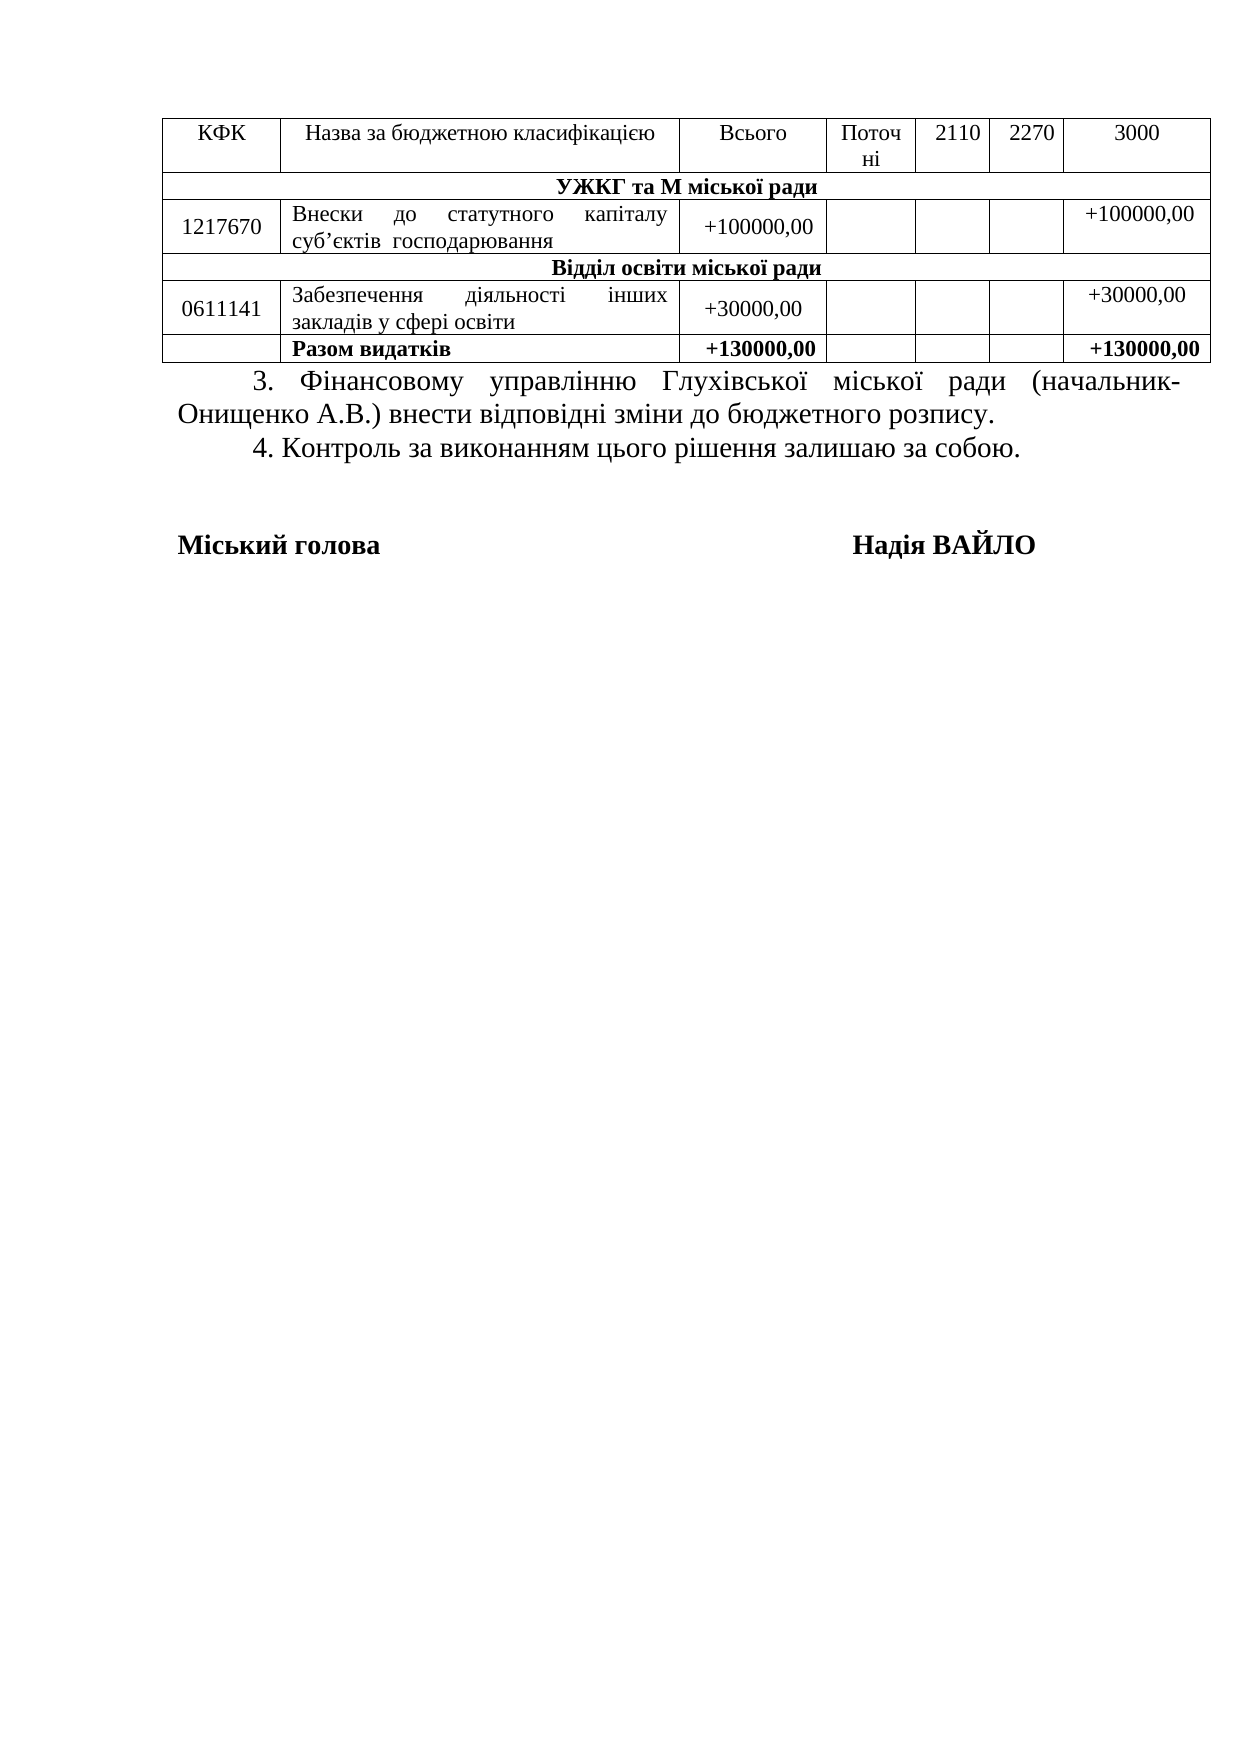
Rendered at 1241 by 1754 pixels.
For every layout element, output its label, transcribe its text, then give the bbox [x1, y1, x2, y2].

table_header 2110 [916, 119, 989, 172]
table_cell [163, 335, 280, 362]
table_cell 1217670 [163, 200, 280, 253]
table_cell [990, 335, 1063, 362]
table_cell УЖКГ та М міської ради [163, 173, 1210, 199]
table_cell +130000,00 [680, 335, 826, 362]
table_cell [827, 200, 915, 253]
table_cell Разом видатків [281, 335, 679, 362]
table_cell +30000,00 [680, 281, 826, 334]
table_header 2270 [990, 119, 1063, 172]
text 3. Фінансовому управлінню Глухівської міської ради (начальник- Онищенко А.В.) внести відповідні зміни до бюджетного розпису. [177, 363, 1181, 430]
table_header Назва за бюджетною класифікацією [281, 119, 679, 172]
table_cell [827, 335, 915, 362]
text Міський голова Надія ВАЙЛО [177, 528, 1181, 560]
table_header Поточні [827, 119, 915, 172]
table_cell +30000,00 [1064, 281, 1210, 334]
table_cell Відділ освіти міської ради [163, 254, 1210, 280]
table_cell [990, 200, 1063, 253]
table_cell +100000,00 [1064, 200, 1210, 253]
table_cell Внески до статутного капіталу суб’єктів господарювання [281, 200, 679, 253]
table_header Всього [680, 119, 826, 172]
table_cell [916, 200, 989, 253]
table_header 3000 [1064, 119, 1210, 172]
table_cell +100000,00 [680, 200, 826, 253]
table_cell [916, 281, 989, 334]
table_header КФК [163, 119, 280, 172]
table_cell 0611141 [163, 281, 280, 334]
table_cell [990, 281, 1063, 334]
table_cell [827, 281, 915, 334]
text 4. Контроль за виконанням цього рішення залишаю за собою. [177, 430, 1181, 463]
table_cell +130000,00 [1064, 335, 1210, 362]
table_cell [916, 335, 989, 362]
table_cell Забезпечення діяльності інших закладів у сфері освіти [281, 281, 679, 334]
